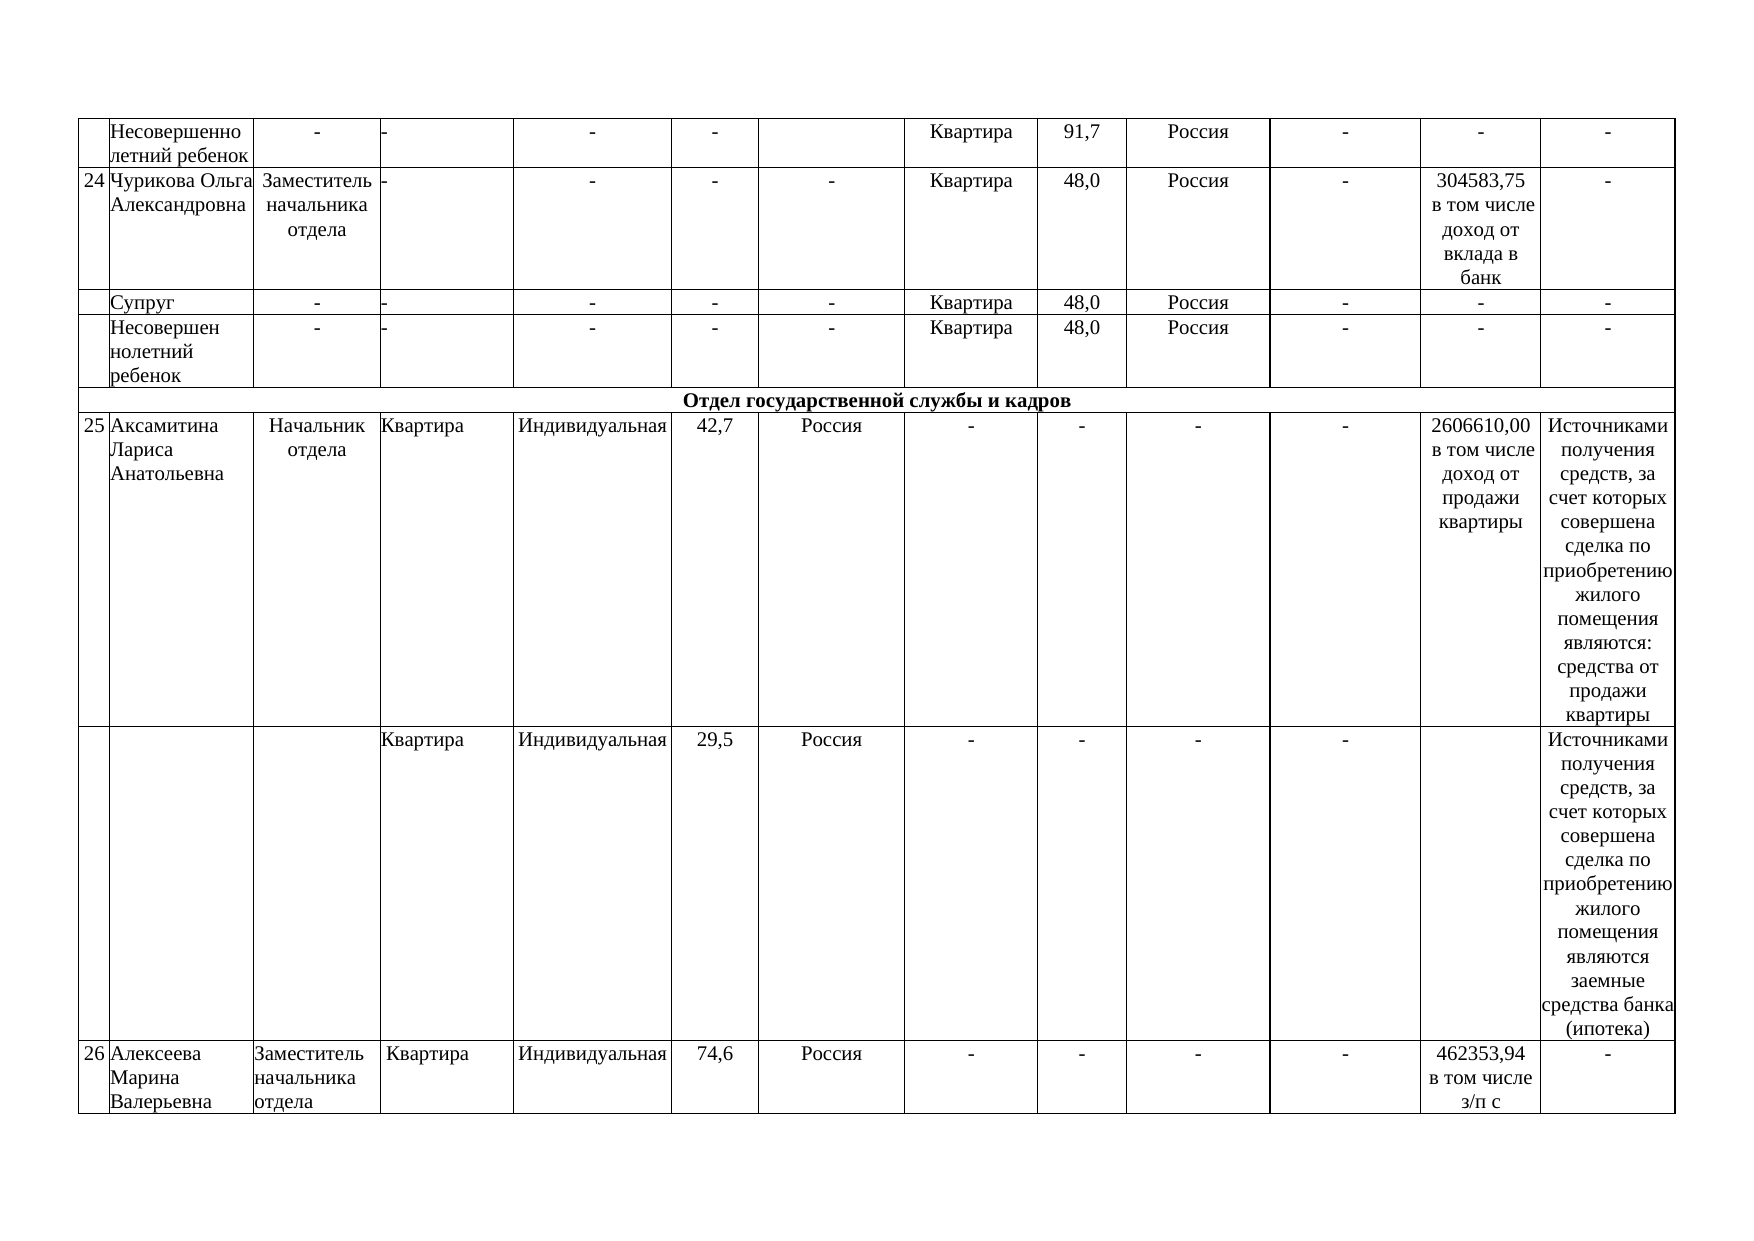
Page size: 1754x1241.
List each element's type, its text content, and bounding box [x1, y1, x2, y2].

table_cell - [1127, 1041, 1269, 1113]
table_cell - [672, 168, 758, 289]
table_cell 24 [79, 168, 109, 289]
table_cell 91,7 [1038, 119, 1126, 167]
table_cell Россия [759, 413, 904, 726]
table_cell - [381, 315, 513, 387]
table_cell - [1541, 1041, 1674, 1113]
table_cell - [1038, 1041, 1126, 1113]
table_cell Источниками получения средств, за счет которых совершена сделка по приобретению жилого помещения являются: средства от продажи квартиры [1541, 413, 1674, 726]
table_cell Квартира [905, 315, 1037, 387]
table_cell - [672, 290, 758, 314]
table_cell - [905, 727, 1037, 1040]
table_cell - [672, 119, 758, 167]
table_cell 48,0 [1038, 168, 1126, 289]
table_cell - [1421, 290, 1540, 314]
table_cell - [1038, 413, 1126, 726]
table_cell - [1421, 119, 1540, 167]
table_cell - [672, 315, 758, 387]
table_cell Квартира [905, 119, 1037, 167]
table_cell - [1541, 119, 1674, 167]
table_cell - [1541, 168, 1674, 289]
table_cell - [1271, 727, 1420, 1040]
table_cell Квартира [905, 168, 1037, 289]
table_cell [110, 119, 253, 167]
table_cell - [381, 290, 513, 314]
table_cell - [1038, 727, 1126, 1040]
table_cell - [905, 413, 1037, 726]
table_cell Несовершен нолетний ребенок [110, 315, 253, 387]
table_cell Супруг [110, 290, 253, 314]
table_cell Квартира [381, 727, 513, 1040]
table_cell [79, 119, 109, 167]
table_cell [254, 727, 380, 1040]
table_cell - [1127, 413, 1269, 726]
table_cell - [514, 315, 671, 387]
table_cell - [1271, 168, 1420, 289]
table_cell Россия [1127, 290, 1269, 314]
table_cell - [514, 168, 671, 289]
table_cell Россия [1127, 315, 1269, 387]
table_cell 25 [79, 413, 109, 726]
table_cell Россия [1127, 119, 1269, 167]
table_cell [79, 315, 109, 387]
table_cell 48,0 [1038, 290, 1126, 314]
table_cell - [381, 119, 513, 167]
table_cell - [1541, 290, 1674, 314]
table_cell - [1541, 315, 1674, 387]
table_cell Россия [759, 1041, 904, 1113]
table_cell 48,0 [1038, 315, 1126, 387]
table_cell Квартира [381, 413, 513, 726]
table_cell Отдел государственной службы и кадров [79, 388, 1674, 412]
table_cell [759, 119, 904, 167]
table_cell - [1271, 413, 1420, 726]
table_cell - [254, 315, 380, 387]
table_cell Заместитель начальника отдела [254, 168, 380, 289]
table_cell 42,7 [672, 413, 758, 726]
table_cell Индивидуальная [514, 1041, 671, 1113]
table_cell Индивидуальная [514, 727, 671, 1040]
table_cell - [1271, 290, 1420, 314]
table_cell Квартира [381, 1041, 513, 1113]
table_cell 26 [79, 1041, 109, 1113]
table_cell - [759, 168, 904, 289]
table_cell 304583,75 в том числе доход от вклада в банк [1421, 168, 1540, 289]
table_cell - [1271, 119, 1420, 167]
table_cell Квартира [905, 290, 1037, 314]
table_cell Источниками получения средств, за счет которых совершена сделка по приобретению жилого помещения являются заемные средства банка (ипотека) [1541, 727, 1674, 1040]
table_cell Россия [1127, 168, 1269, 289]
table_cell Индивидуальная [514, 413, 671, 726]
table_cell - [1271, 1041, 1420, 1113]
table_cell - [1127, 727, 1269, 1040]
table_cell [79, 290, 109, 314]
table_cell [254, 1041, 380, 1113]
table_cell Чурикова Ольга Александровна [110, 168, 253, 289]
table_cell Россия [759, 727, 904, 1040]
table_cell - [759, 290, 904, 314]
table_cell - [1271, 315, 1420, 387]
table_cell [79, 727, 109, 1040]
table_cell - [905, 1041, 1037, 1113]
table_cell Начальник отдела [254, 413, 380, 726]
table_cell 74,6 [672, 1041, 758, 1113]
table_cell - [381, 168, 513, 289]
table_cell - [254, 290, 380, 314]
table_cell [1421, 1041, 1540, 1113]
table_cell [1421, 727, 1540, 1040]
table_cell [110, 1041, 253, 1113]
table_cell - [514, 119, 671, 167]
table_cell - [254, 119, 380, 167]
table_cell [110, 727, 253, 1040]
table_cell Аксамитина Лариса Анатольевна [110, 413, 253, 726]
table_cell - [514, 290, 671, 314]
table_cell 29,5 [672, 727, 758, 1040]
table_cell - [1421, 315, 1540, 387]
table_cell - [759, 315, 904, 387]
table_cell 2606610,00 в том числе доход от продажи квартиры [1421, 413, 1540, 726]
